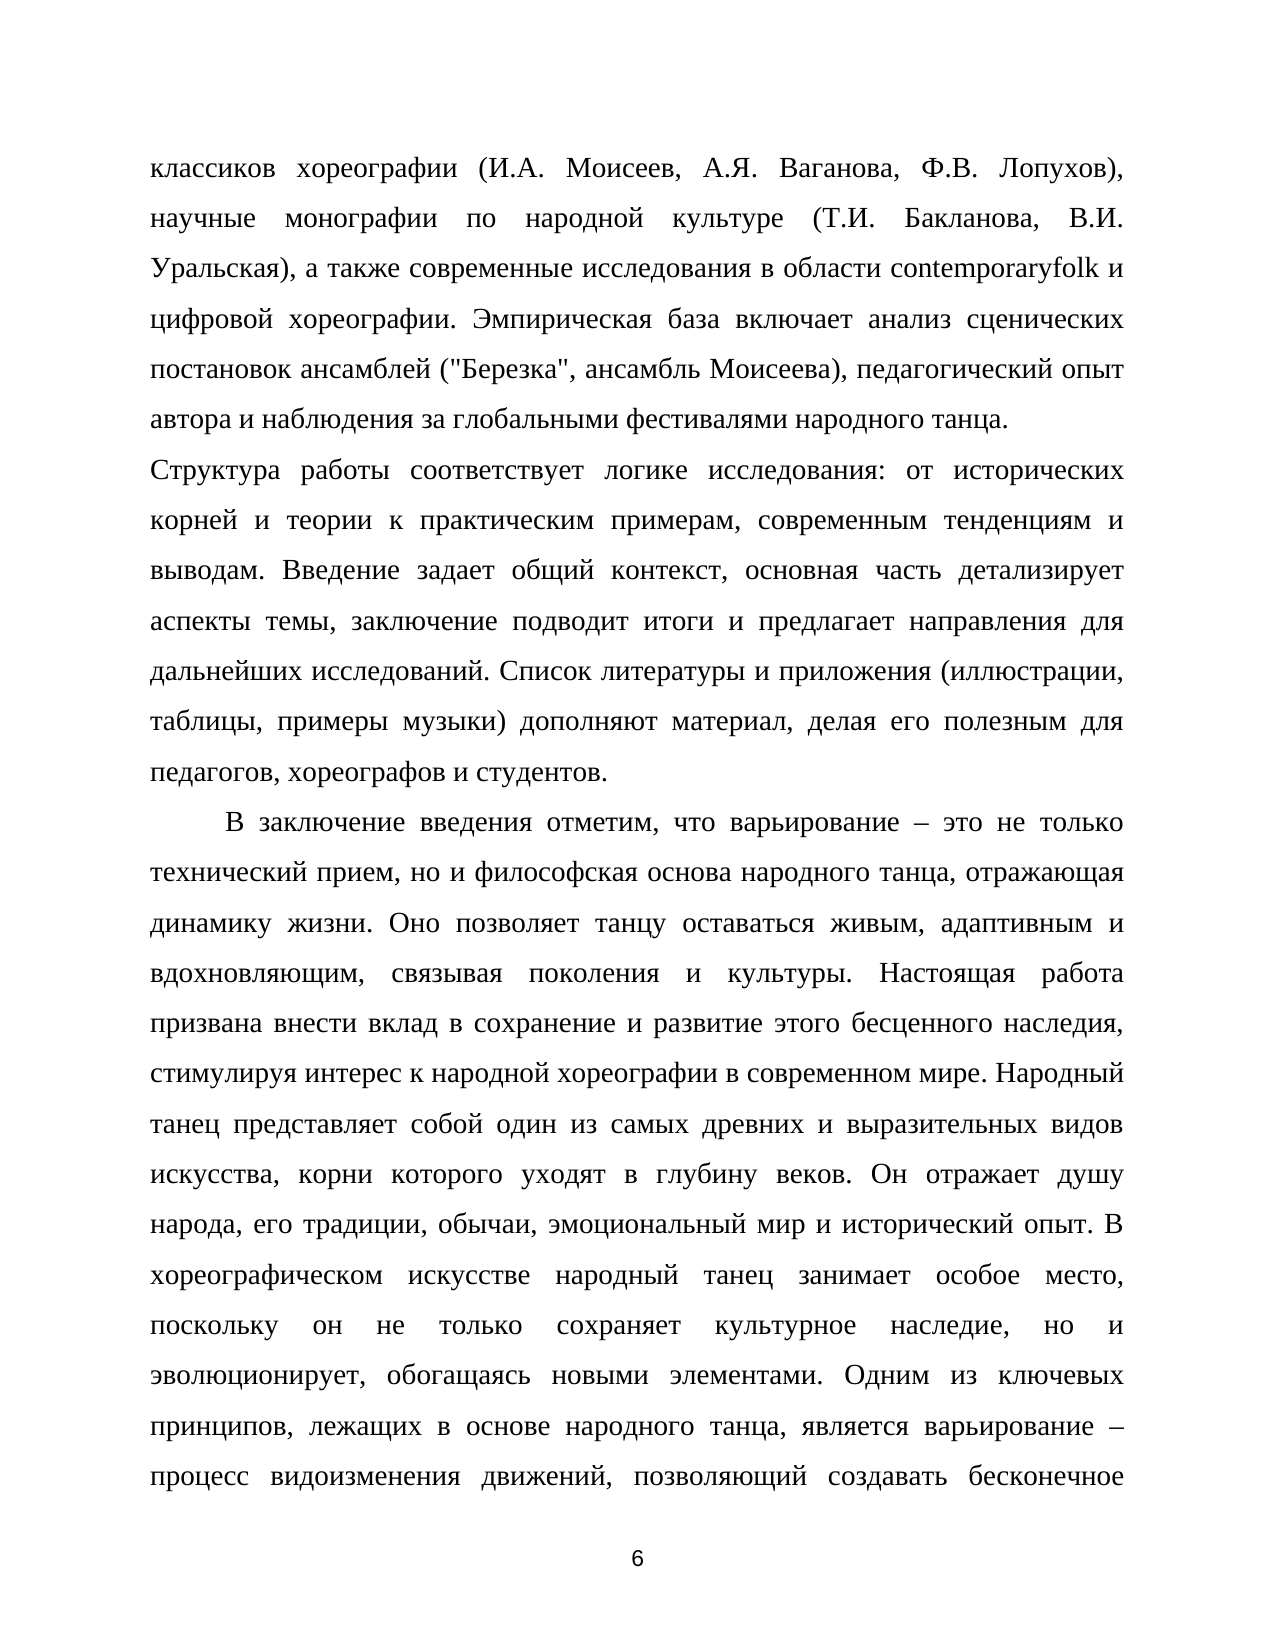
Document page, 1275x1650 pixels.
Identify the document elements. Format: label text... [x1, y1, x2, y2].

subtitle Структура работы соответствует логике исследования: от исторических корней и теории к практическим примерам, современным тенденциям и выводам. Введение задает общий контекст, основная часть детализирует аспекты темы, заключение подводит итоги и предлагает направления для дальнейших исследований. Список литературы и приложения (иллюстрации, таблицы, примеры музыки) дополняют материал, делая его полезным для педагогов, хореографов и студентов. [150, 452, 1125, 787]
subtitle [150, 150, 1125, 435]
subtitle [150, 804, 1125, 1492]
